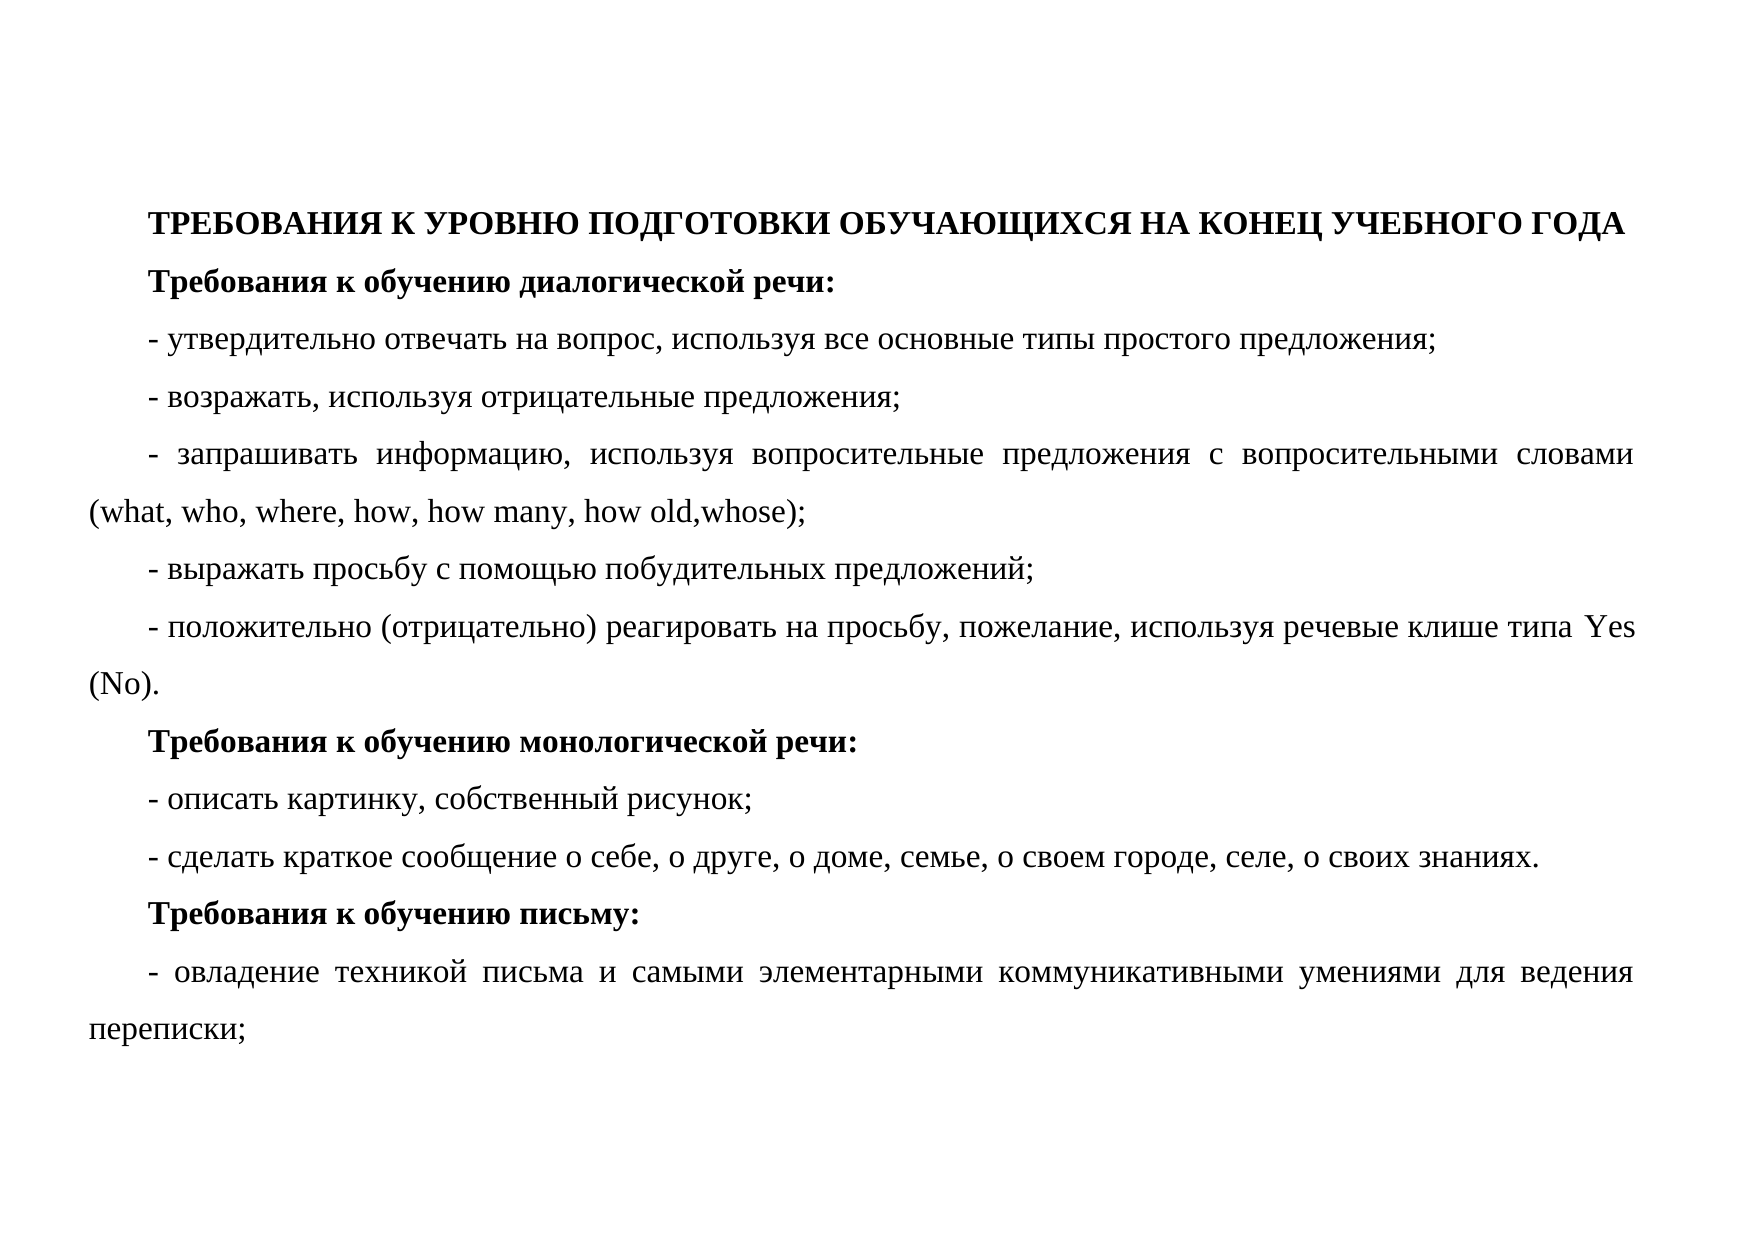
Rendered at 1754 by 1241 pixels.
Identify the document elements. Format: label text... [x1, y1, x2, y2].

text - овладение техникой письма и самыми элементарными коммуникативными умениями для ведения переписки; [89, 951, 1636, 1047]
text - возражать, используя отрицательные предложения; [89, 376, 1636, 414]
text Требования к обучению письму: [89, 894, 1636, 932]
text Требования к обучению диалогической речи: [89, 261, 1636, 299]
text - выражать просьбу с помощью побудительных предложений; [89, 549, 1636, 587]
text - описать картинку, собственный рисунок; [89, 779, 1636, 817]
text Требования к обучению монологической речи: [89, 721, 1636, 759]
text - сделать краткое сообщение о себе, о друге, о доме, семье, о своем городе, селе, о своих знаниях. [89, 836, 1636, 874]
text - положительно (отрицательно) реагировать на просьбу, пожелание, используя речевые клише типа Yes (No). [89, 606, 1636, 702]
text ТРЕБОВАНИЯ К УРОВНЮ ПОДГОТОВКИ ОБУЧАЮЩИХСЯ НА КОНЕЦ УЧЕБНОГО ГОДА [89, 204, 1636, 242]
text - утвердительно отвечать на вопрос, используя все основные типы простого предложения; [89, 319, 1636, 357]
text - запрашивать информацию, используя вопросительные предложения с вопросительными словами (what, who, where, how, how many, how old,whose); [89, 434, 1636, 529]
